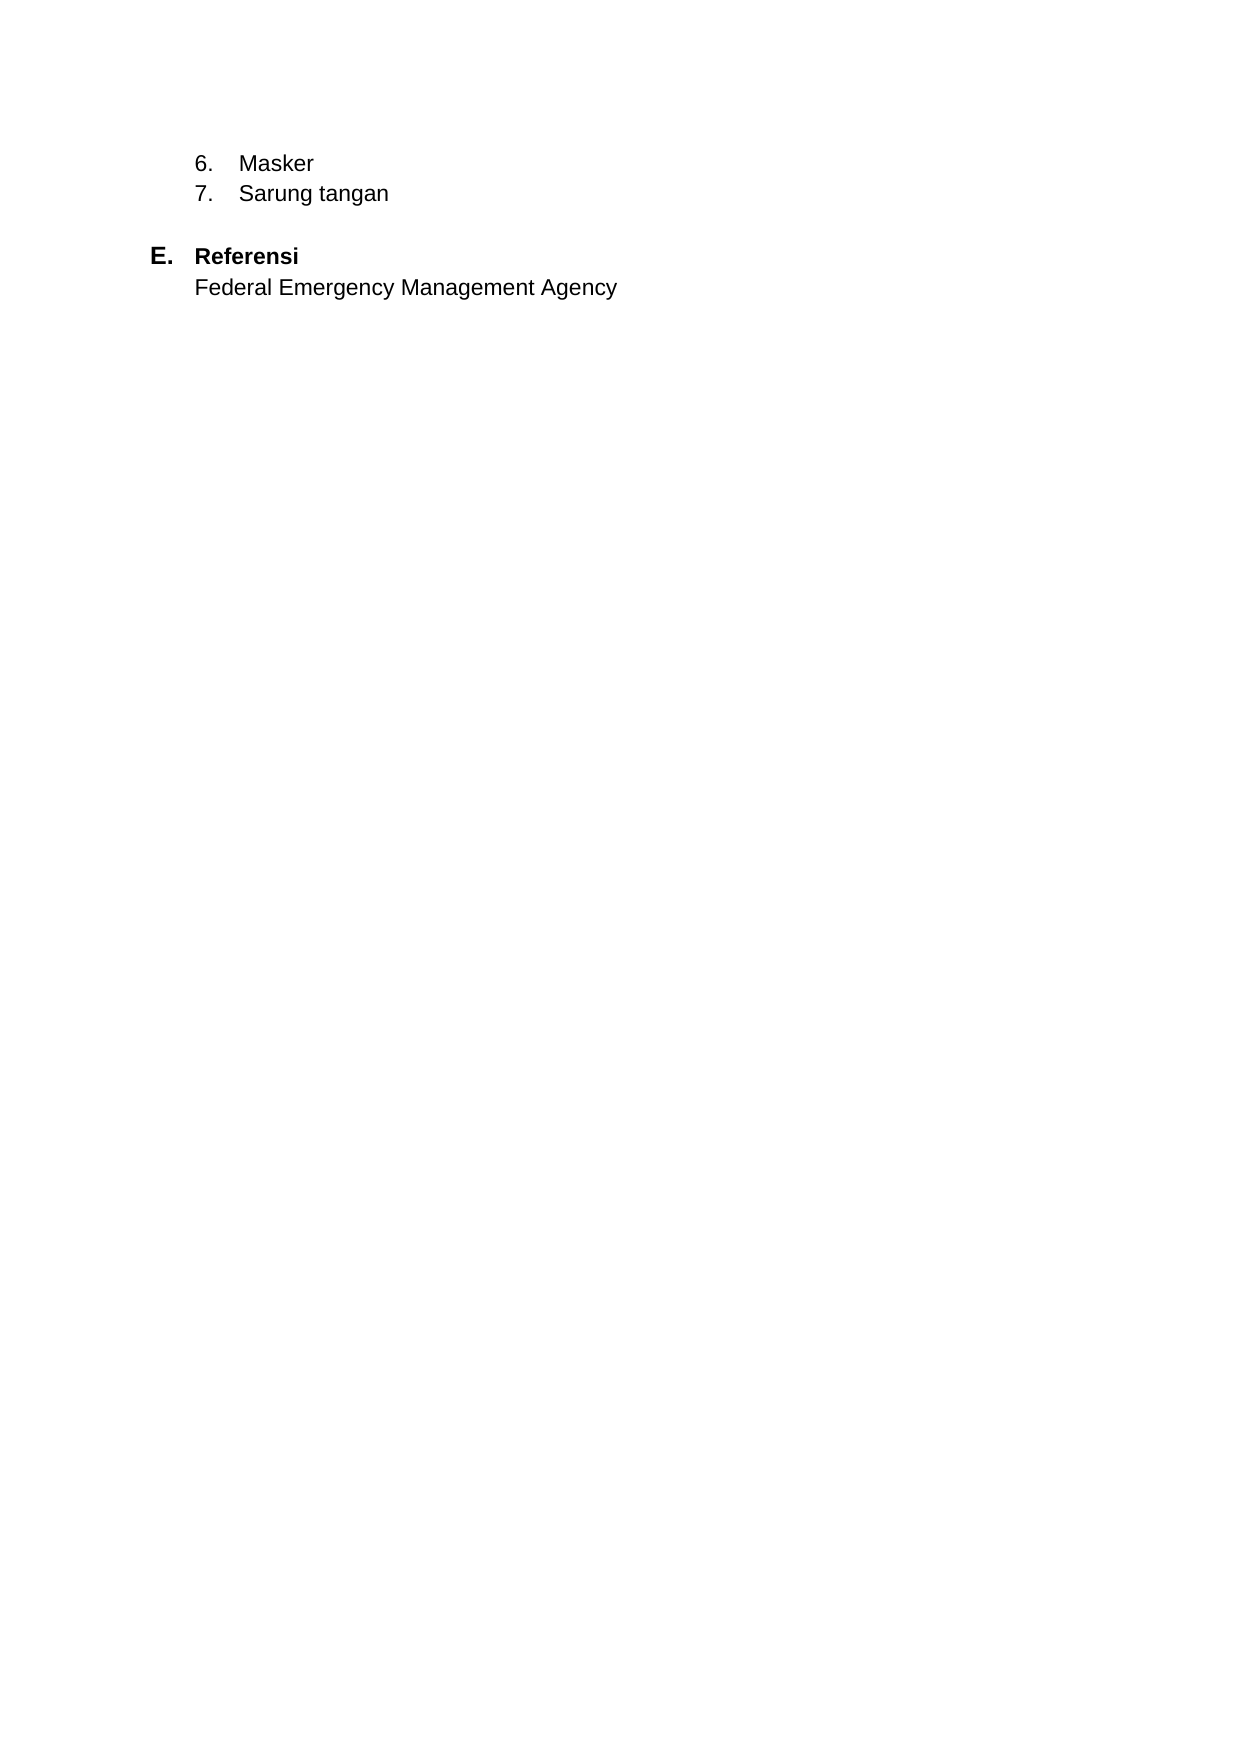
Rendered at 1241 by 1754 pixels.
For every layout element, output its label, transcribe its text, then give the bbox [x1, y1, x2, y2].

text Federal Emergency Management Agency [194, 274, 1090, 300]
list Sarung tangan [194, 180, 1090, 207]
list Referensi [150, 241, 1090, 269]
list Masker [194, 150, 1090, 176]
